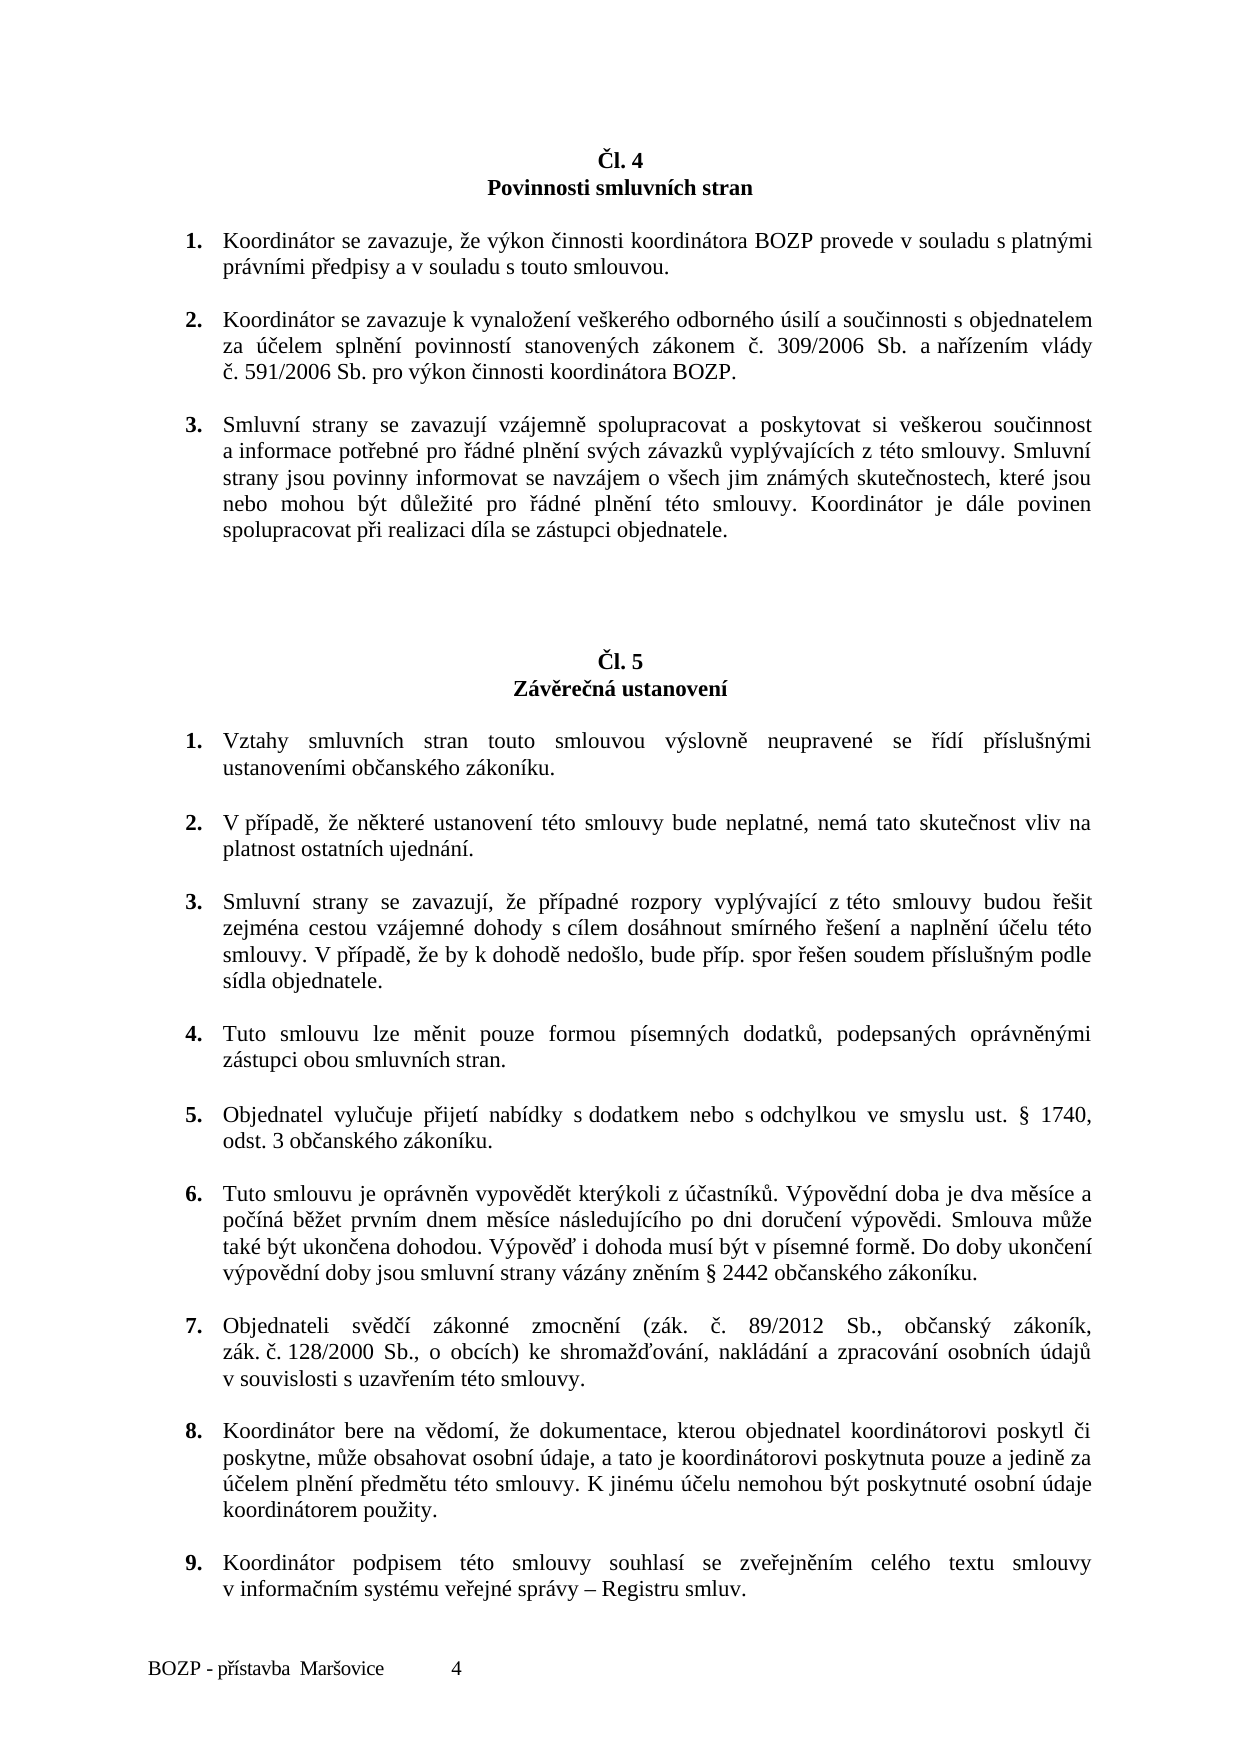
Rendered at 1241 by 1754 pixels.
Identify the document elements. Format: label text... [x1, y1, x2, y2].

list Koordinátor se zavazuje k vynaložení veškerého odborného úsilí a součinnosti s objednatelem za účelem splnění povinností stanovených zákonem č. 309/2006 Sb. a nařízením vlády č. 591/2006 Sb. pro výkon činnosti koordinátora BOZP. [185, 306, 1093, 385]
subtitle Čl. 4 [148, 148, 1093, 174]
list Objednateli svědčí zákonné zmocnění (zák. č. 89/2012 Sb., občanský zákoník, zák. č. 128/2000 Sb., o obcích) ke shromažďování, nakládání a zpracování osobních údajů v souvislosti s uzavřením této smlouvy. [185, 1312, 1093, 1391]
list V případě, že některé ustanovení této smlouvy bude neplatné, nemá tato skutečnost vliv na platnost ostatních ujednání. [185, 809, 1093, 862]
subtitle Závěrečná ustanovení [148, 675, 1093, 701]
list Smluvní strany se zavazují vzájemně spolupracovat a poskytovat si veškerou součinnost a informace potřebné pro řádné plnění svých závazků vyplývajících z této smlouvy. Smluvní strany jsou povinny informovat se navzájem o všech jim známých skutečnostech, které jsou nebo mohou být důležité pro řádné plnění této smlouvy. Koordinátor je dále povinen spolupracovat při realizaci díla se zástupci objednatele. [185, 411, 1093, 543]
list Objednatel vylučuje přijetí nabídky s dodatkem nebo s odchylkou ve smyslu ust. § 1740, odst. 3 občanského zákoníku. [185, 1101, 1093, 1154]
list Koordinátor podpisem této smlouvy souhlasí se zveřejněním celého textu smlouvy v informačním systému veřejné správy – Registru smluv. [185, 1549, 1093, 1602]
list Tuto smlouvu je oprávněn vypovědět kterýkoli z účastníků. Výpovědní doba je dva měsíce a počíná běžet prvním dnem měsíce následujícího po dni doručení výpovědi. Smlouva může také být ukončena dohodou. Výpověď i dohoda musí být v písemné formě. Do doby ukončení výpovědní doby jsou smluvní strany vázány zněním § 2442 občanského zákoníku. [185, 1180, 1093, 1286]
list Smluvní strany se zavazují, že případné rozpory vyplývající z této smlouvy budou řešit zejména cestou vzájemné dohody s cílem dosáhnout smírného řešení a naplnění účelu této smlouvy. V případě, že by k dohodě nedošlo, bude příp. spor řešen soudem příslušným podle sídla objednatele. [185, 888, 1093, 993]
subtitle Čl. 5 [148, 648, 1093, 675]
subtitle Povinnosti smluvních stran [148, 174, 1093, 200]
list Tuto smlouvu lze měnit pouze formou písemných dodatků, podepsaných oprávněnými zástupci obou smluvních stran. [185, 1020, 1093, 1072]
list Koordinátor se zavazuje, že výkon činnosti koordinátora BOZP provede v souladu s platnými právními předpisy a v souladu s touto smlouvou. [185, 227, 1093, 279]
list Koordinátor bere na vědomí, že dokumentace, kterou objednatel koordinátorovi poskytl či poskytne, může obsahovat osobní údaje, a tato je koordinátorovi poskytnuta pouze a jedině za účelem plnění předmětu této smlouvy. K jinému účelu nemohou být poskytnuté osobní údaje koordinátorem použity. [185, 1417, 1093, 1523]
list Vztahy smluvních stran touto smlouvou výslovně neupravené se řídí příslušnými ustanoveními občanského zákoníku. [185, 727, 1093, 780]
